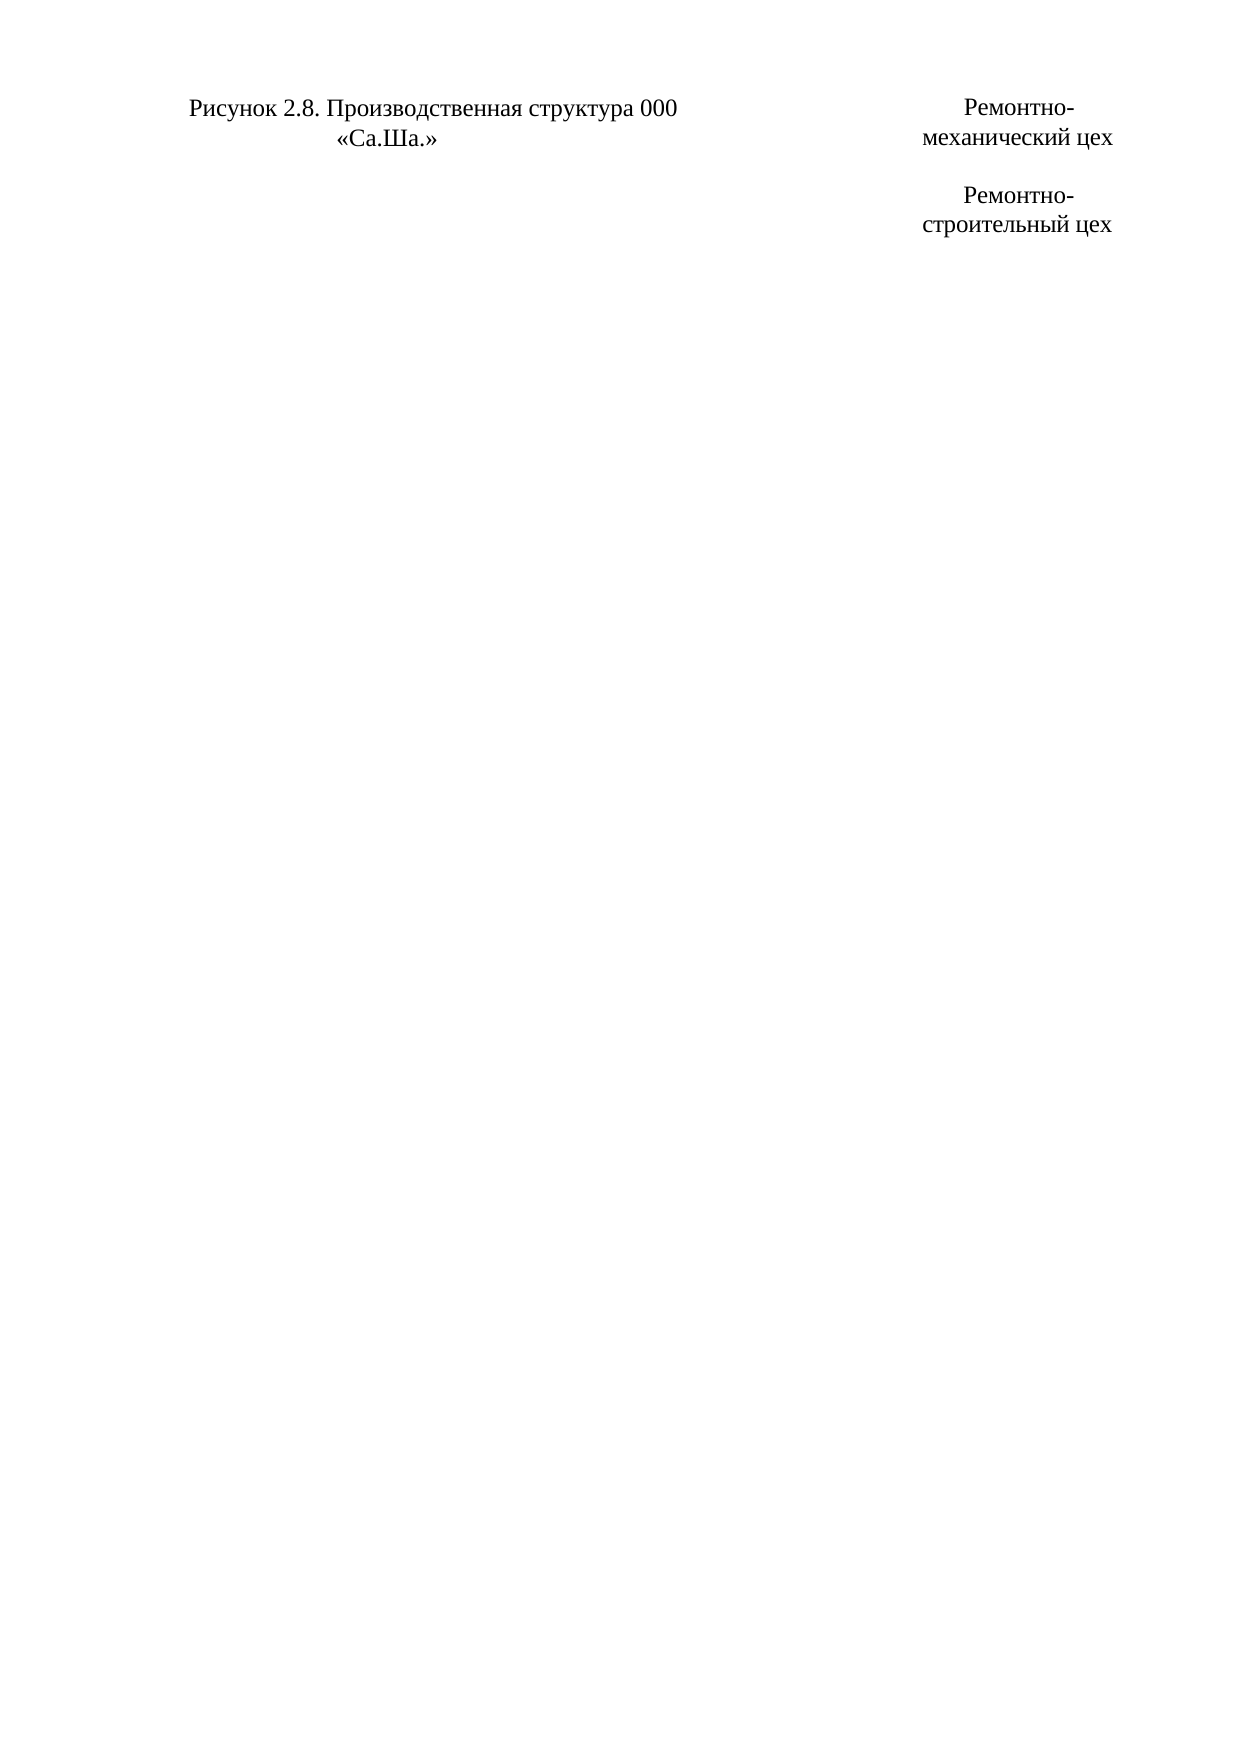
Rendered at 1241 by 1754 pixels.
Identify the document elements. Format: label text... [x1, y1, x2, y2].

text Ремонтно-механический цех [922, 92, 1144, 151]
text Рисунок 2.8. Производственная структура 000 «Са.Ша.» [189, 92, 694, 152]
text Ремонтно-строительный цех [922, 181, 1144, 239]
